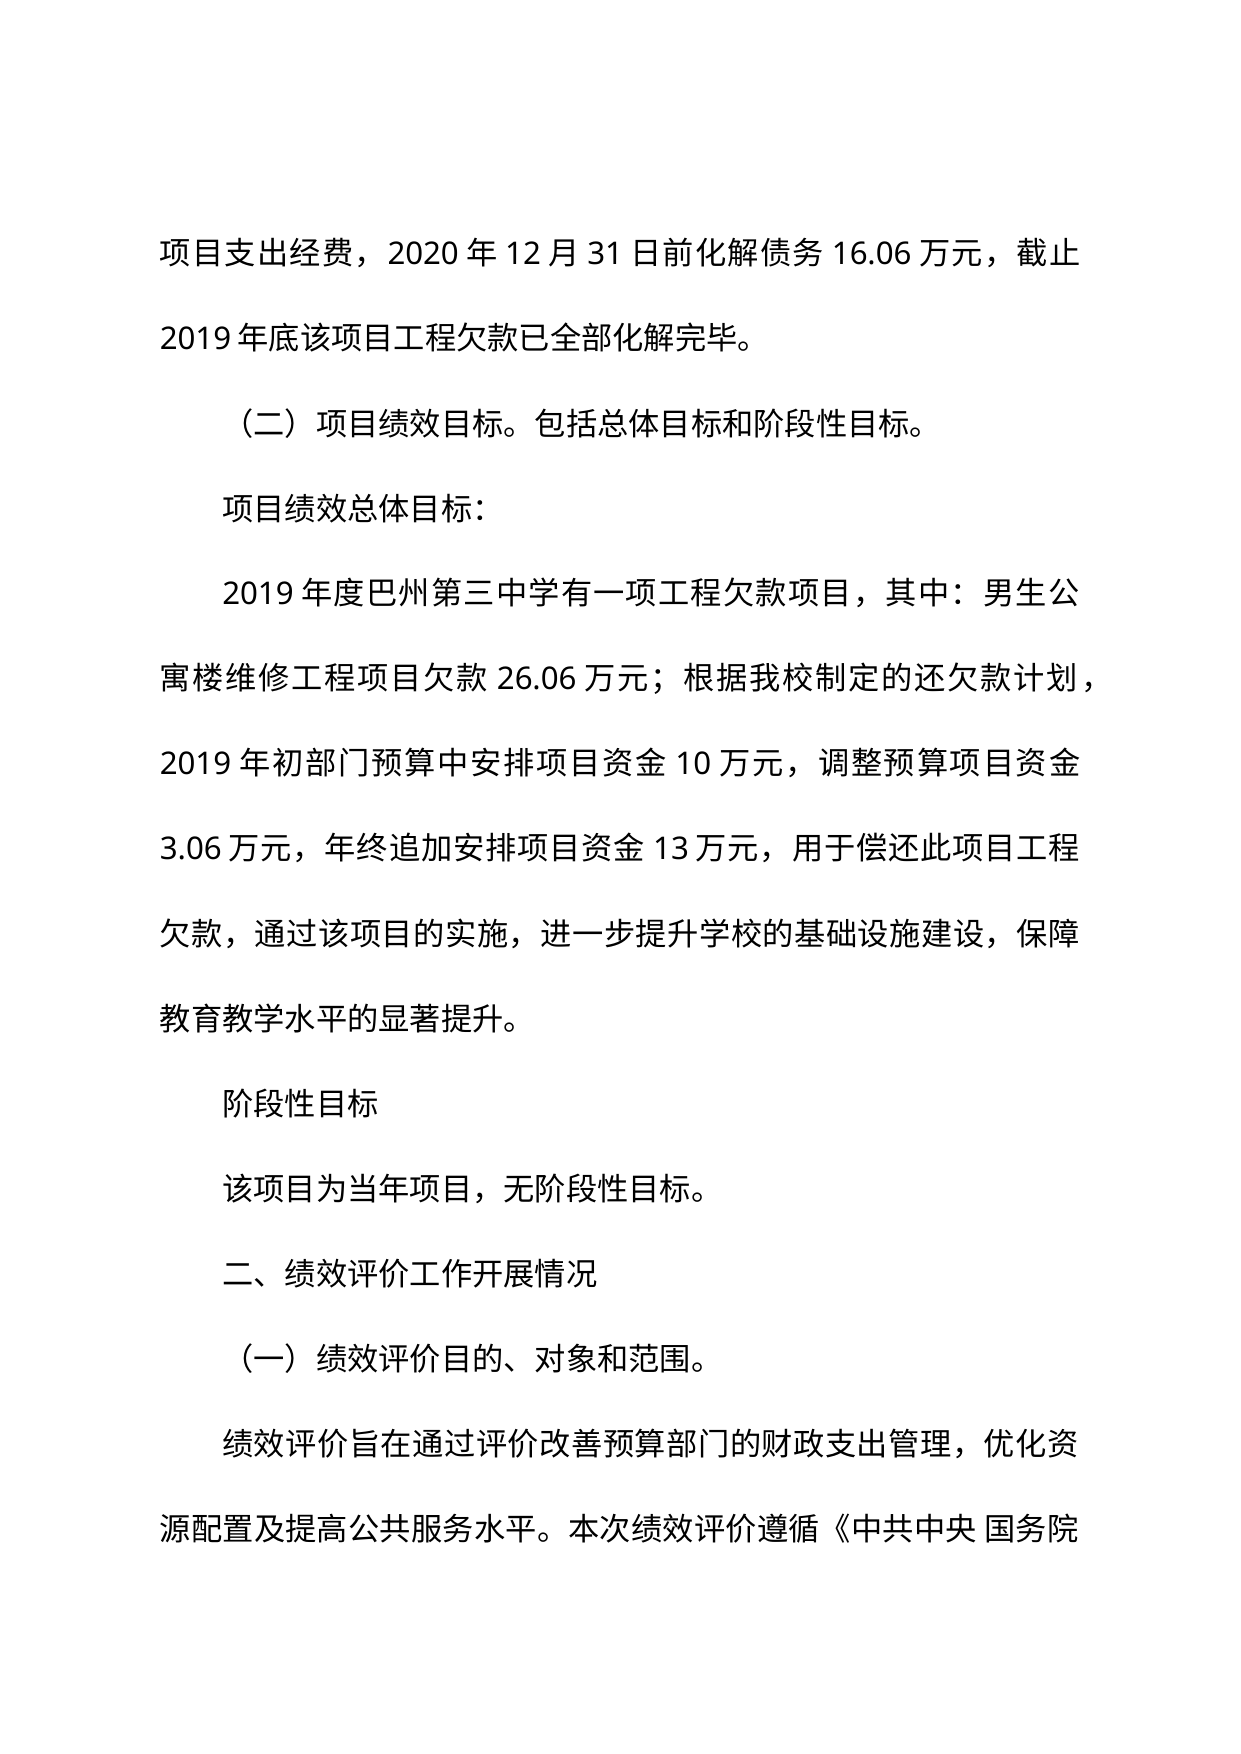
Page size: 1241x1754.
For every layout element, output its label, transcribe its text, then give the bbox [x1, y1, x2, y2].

text （二）项目绩效目标。包括总体目标和阶段性目标。 [159, 379, 1081, 464]
text 项目绩效总体目标： [159, 464, 1081, 549]
text 2019年度巴州第三中学有一项工程欠款项目，其中：男生公寓楼维修工程项目欠款26.06万元；根据我校制定的还欠款计划，2019年初部门预算中安排项目资金10万元，调整预算项目资金3.06万元，年终追加安排项目资金13万元，用于偿还此项目工程欠款，通过该项目的实施，进一步提升学校的基础设施建设，保障教育教学水平的显著提升。 [159, 549, 1081, 1059]
text 该项目为当年项目，无阶段性目标。 [159, 1144, 1081, 1229]
text 阶段性目标 [159, 1059, 1081, 1144]
text （一）绩效评价目的、对象和范围。 [159, 1314, 1081, 1399]
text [159, 209, 1081, 379]
text 二、绩效评价工作开展情况 [159, 1229, 1081, 1314]
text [159, 1399, 1081, 1569]
